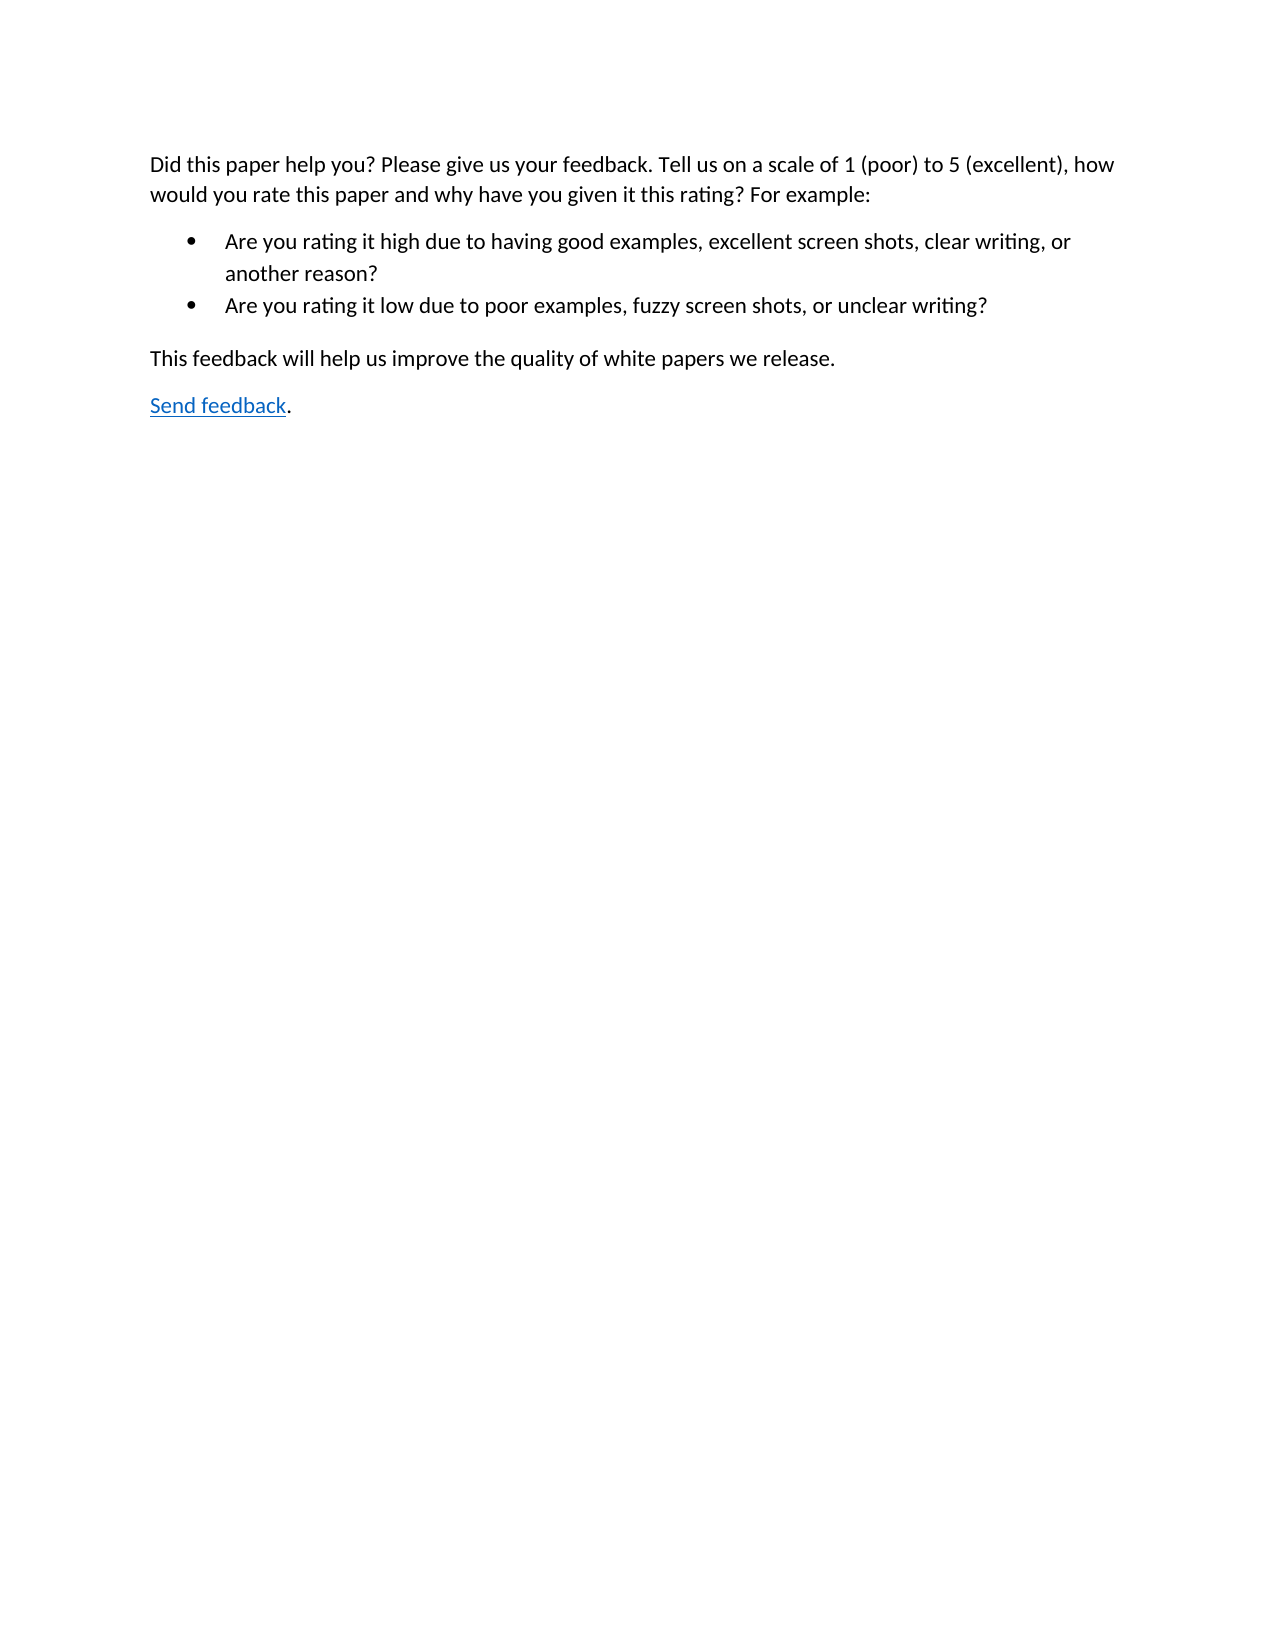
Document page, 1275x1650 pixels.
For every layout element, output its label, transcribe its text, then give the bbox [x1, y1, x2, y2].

text Send feedback. [150, 391, 1125, 419]
list Are you rating it low due to poor examples, fuzzy screen shots, or unclear writing? [187, 291, 1125, 319]
list Are you rating it high due to having good examples, excellent screen shots, clear writing, or another reason? [187, 227, 1125, 287]
text Did this paper help you? Please give us your feedback. Tell us on a scale of 1 (poor) to 5 (excellent), how would you rate this paper and why have you given it this rating? For example: [150, 150, 1125, 208]
text This feedback will help us improve the quality of white papers we release. [150, 344, 1125, 372]
